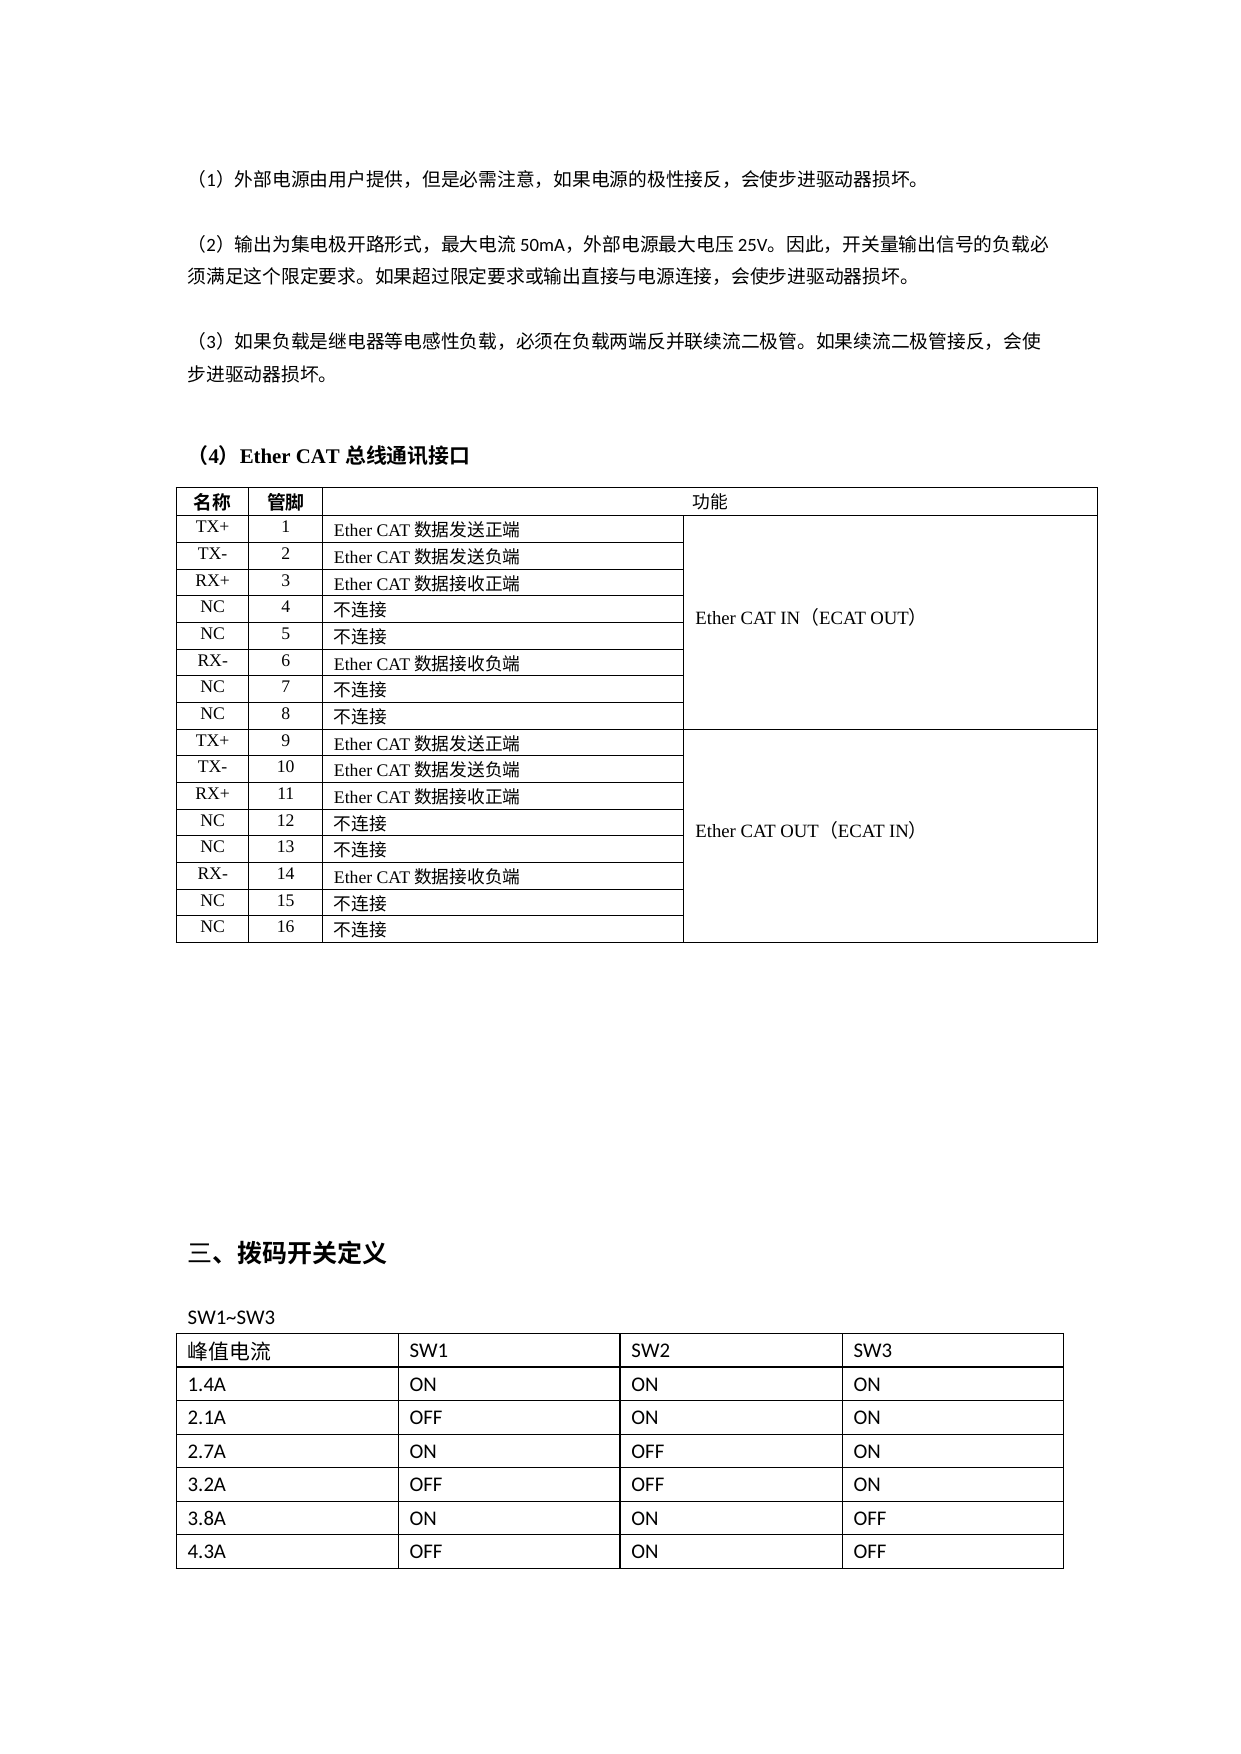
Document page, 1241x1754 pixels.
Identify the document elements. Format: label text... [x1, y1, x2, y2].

table_cell 14 [249, 863, 322, 888]
table_cell 不连接 [323, 810, 683, 835]
table_cell RX+ [177, 783, 248, 808]
table_cell 2.1A [177, 1401, 398, 1433]
text （1）外部电源由用户提供，但是必需注意，如果电源的极性接反，会使步进驱动器损坏。 [187, 162, 1053, 194]
table_cell Ether CAT 数据发送正端 [323, 730, 683, 755]
table_cell 不连接 [323, 890, 683, 915]
table_cell 8 [249, 703, 322, 728]
table_cell 不连接 [323, 596, 683, 622]
table_header 名称 [177, 488, 248, 515]
table_cell Ether CAT 数据接收正端 [323, 570, 683, 595]
table_cell Ether CAT 数据发送负端 [323, 756, 683, 782]
table_cell 3.2A [177, 1468, 398, 1501]
table_cell 12 [249, 810, 322, 835]
table_cell NC [177, 810, 248, 835]
table_cell ON [843, 1468, 1063, 1501]
table_cell TX+ [177, 730, 248, 755]
table_cell 不连接 [323, 703, 683, 728]
table_cell OFF [399, 1468, 619, 1501]
table_cell OFF [399, 1535, 619, 1568]
table_cell ON [399, 1368, 619, 1400]
table_header 功能 [323, 488, 1097, 515]
table_cell Ether CAT OUT（ECAT IN） [684, 730, 1097, 942]
table_cell NC [177, 596, 248, 622]
table_cell 11 [249, 783, 322, 808]
table_cell TX+ [177, 516, 248, 542]
table_cell OFF [621, 1435, 842, 1467]
table_cell 4 [249, 596, 322, 622]
table_cell 不连接 [323, 836, 683, 862]
table_header 峰值电流 [177, 1334, 398, 1366]
table_cell NC [177, 703, 248, 728]
table_cell TX- [177, 756, 248, 782]
table_cell 3.8A [177, 1502, 398, 1534]
table_cell NC [177, 890, 248, 915]
table_cell Ether CAT 数据接收负端 [323, 863, 683, 888]
table_cell 7 [249, 676, 322, 702]
text （3）如果负载是继电器等电感性负载，必须在负载两端反并联续流二极管。如果续流二极管接反，会使步进驱动器损坏。 [187, 324, 1053, 389]
table_cell 3 [249, 570, 322, 595]
table_cell NC [177, 623, 248, 648]
table_cell TX- [177, 543, 248, 568]
table_cell ON [843, 1368, 1063, 1400]
table_cell ON [399, 1502, 619, 1534]
text SW1~SW3 [187, 1300, 1053, 1333]
table_cell 不连接 [323, 676, 683, 702]
table_cell OFF [843, 1502, 1063, 1534]
table_cell 不连接 [323, 623, 683, 648]
table_cell 6 [249, 650, 322, 675]
table_cell 1.4A [177, 1368, 398, 1400]
table_cell NC [177, 836, 248, 862]
table_cell OFF [843, 1535, 1063, 1568]
table_cell 2.7A [177, 1435, 398, 1467]
table_cell 16 [249, 916, 322, 942]
table_cell 13 [249, 836, 322, 862]
table_cell ON [843, 1401, 1063, 1433]
table_cell 2 [249, 543, 322, 568]
table_cell RX- [177, 863, 248, 888]
table_cell ON [621, 1368, 842, 1400]
table_cell Ether CAT 数据接收正端 [323, 783, 683, 808]
text （2）输出为集电极开路形式，最大电流 50mA，外部电源最大电压 25V。因此，开关量输出信号的负载必须满足这个限定要求。如果超过限定要求或输出直接与电源连接，会使步进驱动器损坏。 [187, 227, 1053, 292]
table_cell Ether CAT 数据发送正端 [323, 516, 683, 542]
text 三、拨码开关定义 [187, 1219, 1053, 1284]
table_cell 9 [249, 730, 322, 755]
text （4）Ether CAT 总线通讯接口 [187, 438, 1053, 471]
table_cell ON [621, 1401, 842, 1433]
table_header SW1 [399, 1334, 619, 1366]
table_header SW3 [843, 1334, 1063, 1366]
table_cell 15 [249, 890, 322, 915]
table_cell Ether CAT 数据发送负端 [323, 543, 683, 568]
table_cell 1 [249, 516, 322, 542]
table_cell ON [621, 1502, 842, 1534]
table_cell OFF [399, 1401, 619, 1433]
table_cell ON [621, 1535, 842, 1568]
table_cell ON [399, 1435, 619, 1467]
table_cell NC [177, 676, 248, 702]
table_cell RX- [177, 650, 248, 675]
table_cell Ether CAT 数据接收负端 [323, 650, 683, 675]
table_cell 4.3A [177, 1535, 398, 1568]
table_cell NC [177, 916, 248, 942]
table_cell Ether CAT IN（ECAT OUT） [684, 516, 1097, 728]
table_cell ON [843, 1435, 1063, 1467]
table_header SW2 [621, 1334, 842, 1366]
table_cell OFF [621, 1468, 842, 1501]
table_cell 不连接 [323, 916, 683, 942]
table_cell RX+ [177, 570, 248, 595]
table_cell 10 [249, 756, 322, 782]
table_header 管脚 [249, 488, 322, 515]
table_cell 5 [249, 623, 322, 648]
